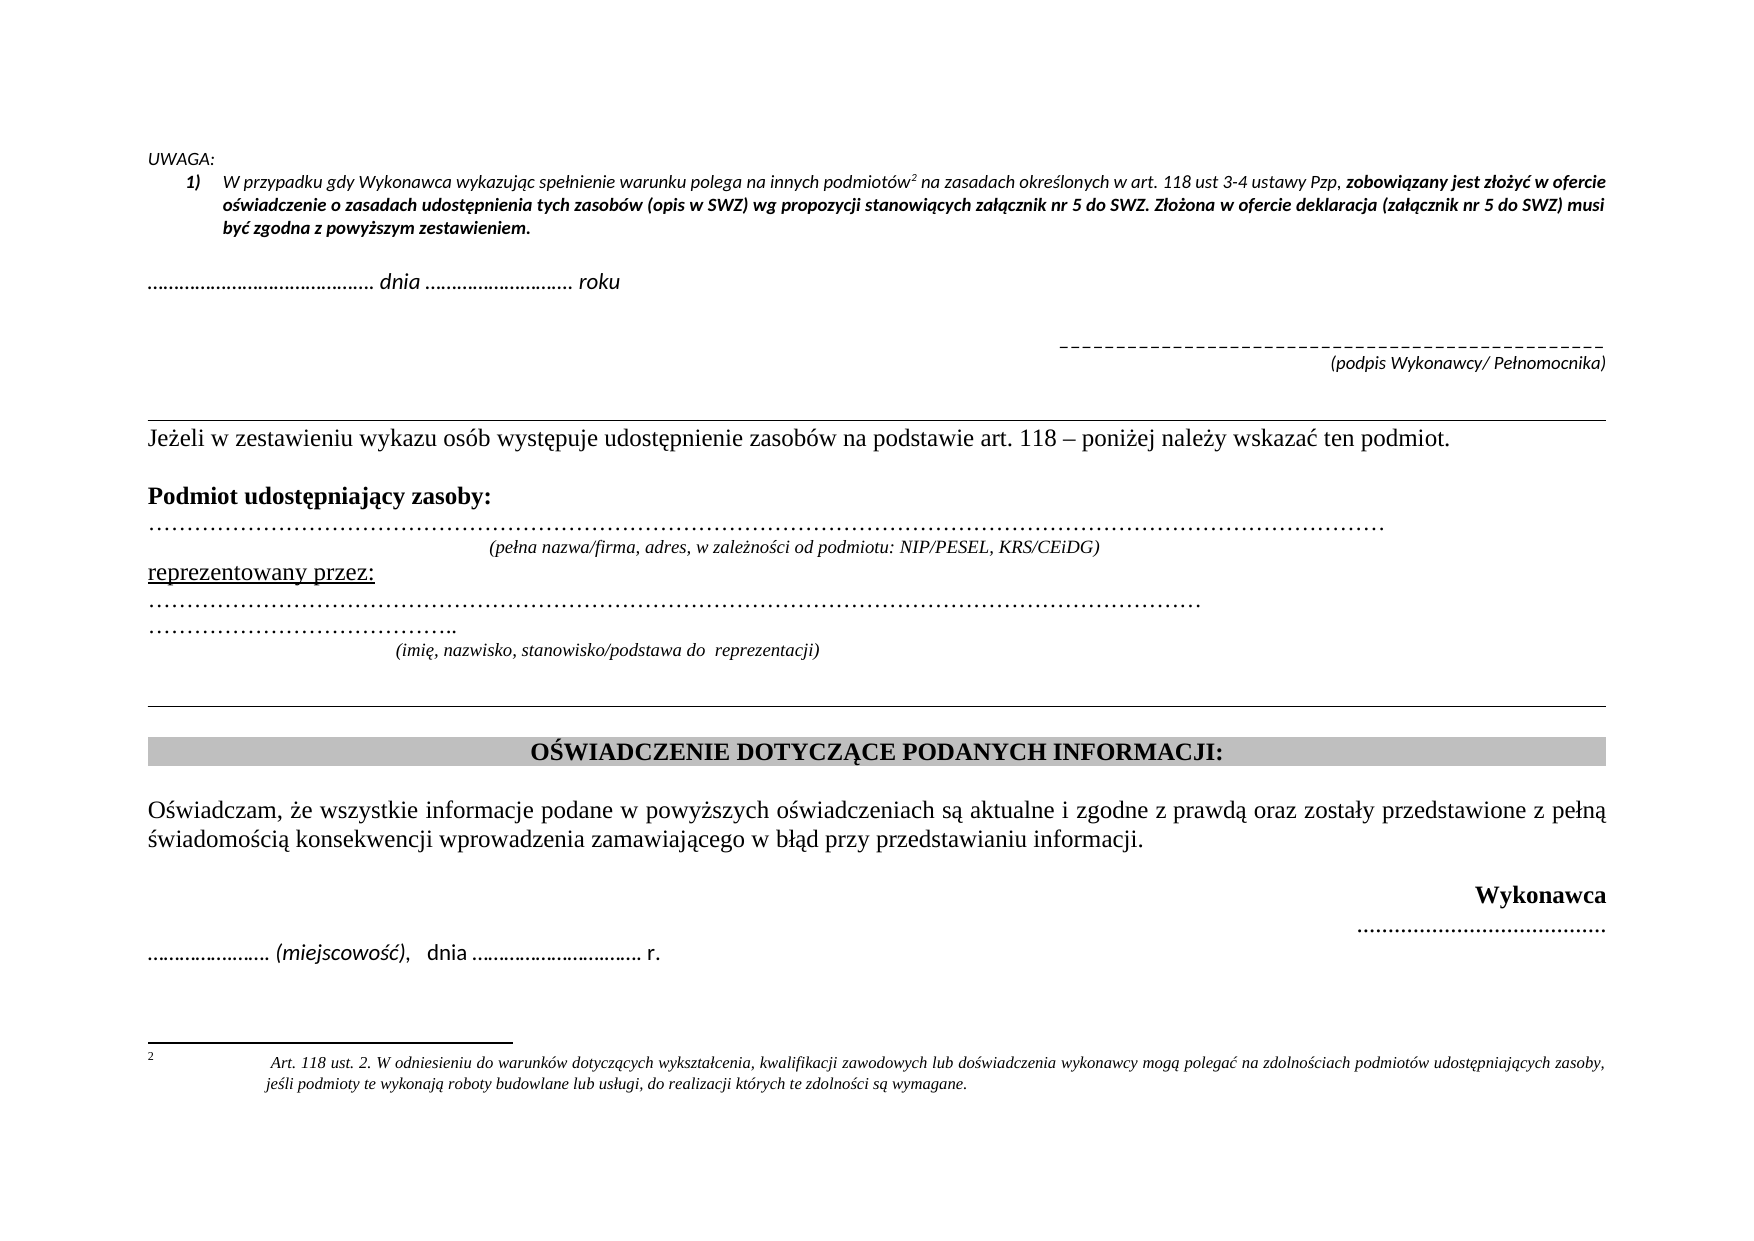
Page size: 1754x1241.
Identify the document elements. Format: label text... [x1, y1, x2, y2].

text …………….……. (miejscowość), dnia …………………….……. r. [148, 938, 1606, 966]
text (pełna nazwa/firma, adres, w zależności od podmiotu: NIP/PESEL, KRS/CEiDG) [148, 536, 1222, 557]
text Jeżeli w zestawieniu wykazu osób występuje udostępnienie zasobów na podstawie art. 118 – poniżej należy wskazać ten podmiot. [148, 421, 1606, 452]
text ________________________________________________ [148, 323, 1606, 351]
text reprezentowany przez: …………………………………………………………………………………………………………………………………………………………….. [148, 557, 1222, 639]
text UWAGA: [148, 148, 1606, 171]
list W przypadku gdy Wykonawca wykazując spełnienie warunku polega na innych podmiotów na zasadach określonych w art. 118 ust 3-4 ustawy Pzp, zobowiązany jest złożyć w ofercie oświadczenie o zasadach udostępnienia tych zasobów (opis w SWZ) wg propozycji stanowiących załącznik nr 5 do SWZ. Złożona w ofercie deklaracja (załącznik nr 5 do SWZ) musi być zgodna z powyższym zestawieniem. [185, 171, 1606, 239]
text Oświadczam, że wszystkie informacje podane w powyższych oświadczeniach są aktualne i zgodne z prawdą oraz zostały przedstawione z pełną świadomością konsekwencji wprowadzenia zamawiającego w błąd przy przedstawianiu informacji. [148, 795, 1606, 852]
text (podpis Wykonawcy/ Pełnomocnika) [148, 351, 1606, 374]
text (imię, nazwisko, stanowisko/podstawa do reprezentacji) [148, 639, 1222, 660]
text ……………………………………. dnia ………………………. roku [148, 267, 1606, 295]
text Podmiot udostępniający zasoby: ……………………………………………………………………………………………………………………………………………… [148, 481, 1605, 536]
text OŚWIADCZENIE DOTYCZĄCE PODANYCH INFORMACJI: [148, 737, 1606, 766]
text Wykonawca ........................................ [1180, 880, 1606, 938]
